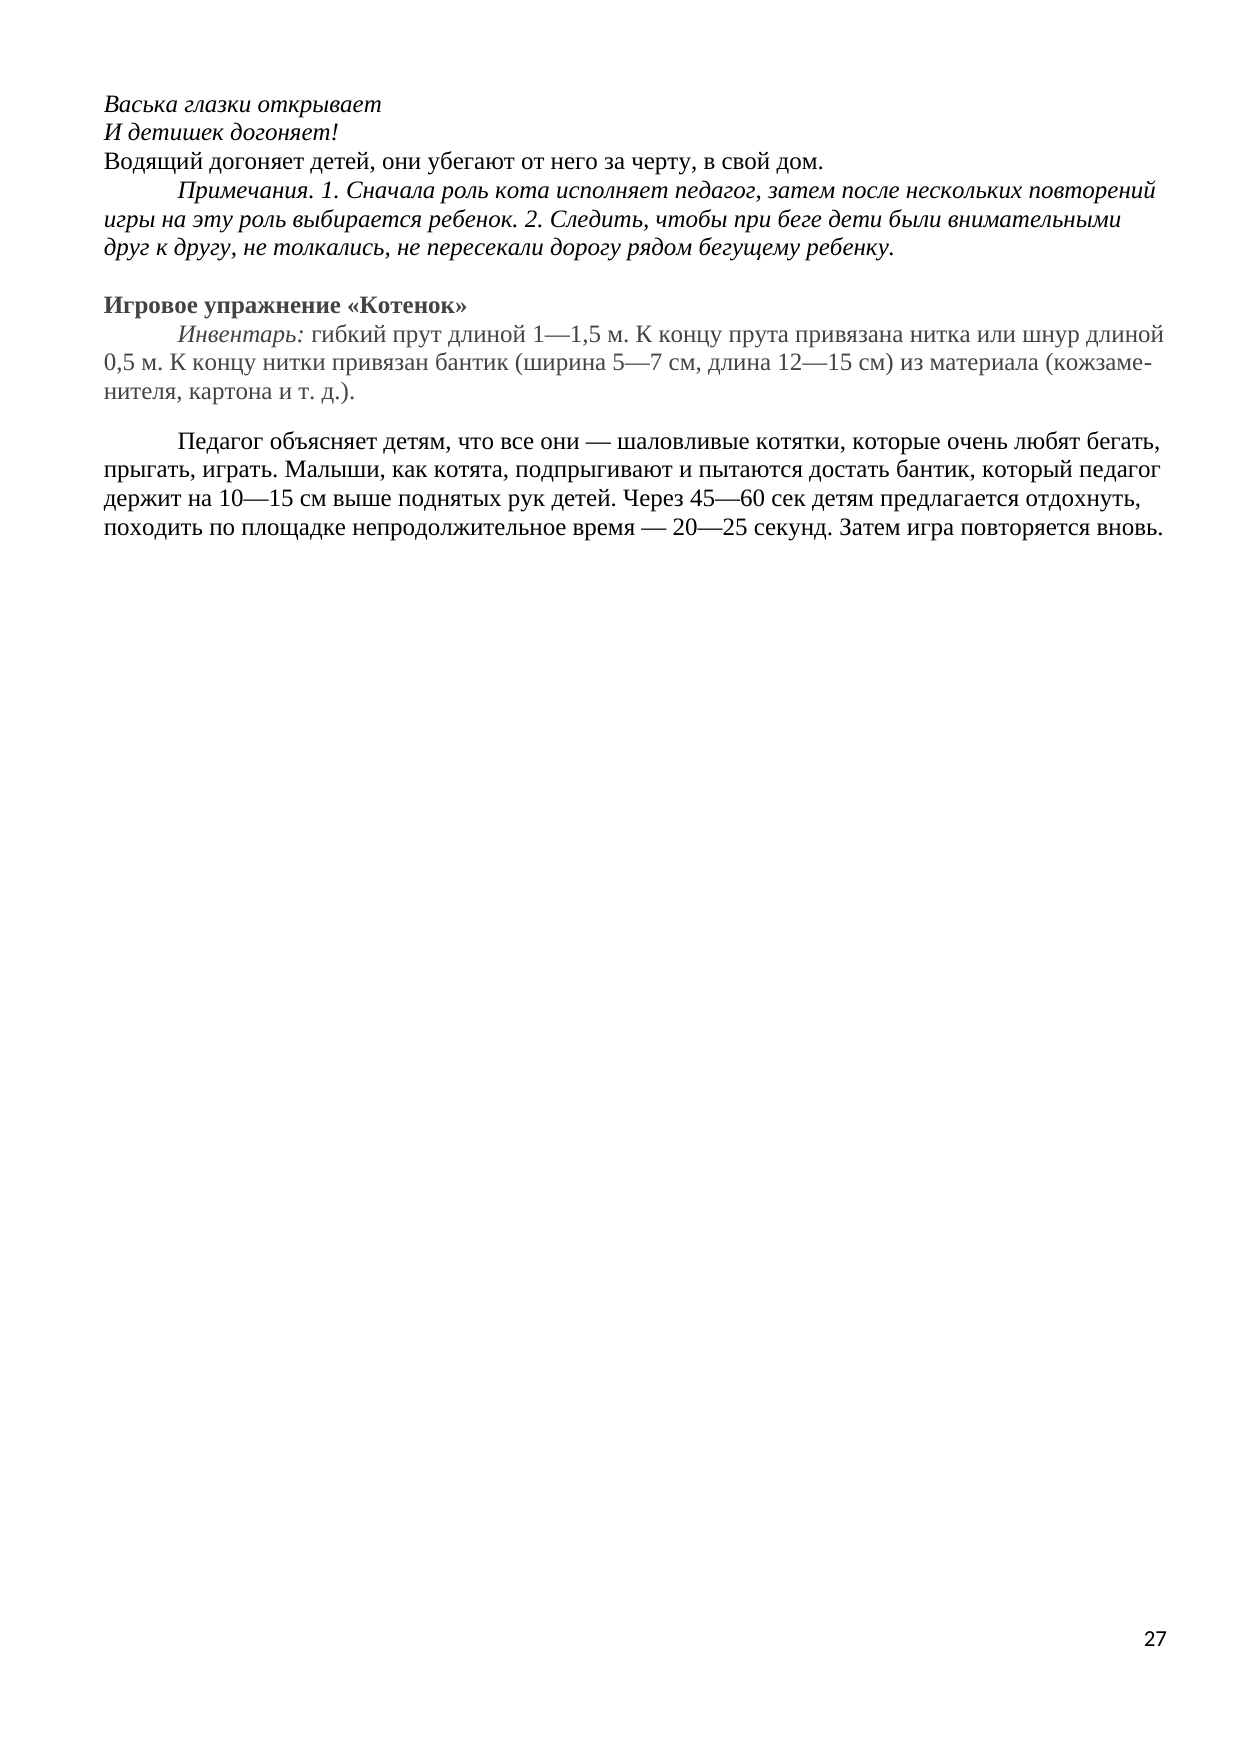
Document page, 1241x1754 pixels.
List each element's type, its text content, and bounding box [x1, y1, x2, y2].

text Инвентарь: гибкий прут длиной 1—1,5 м. К концу прута привязана нитка или шнур длиной 0,5 м. К концу нитки привязан бантик (ширина 5—7 см, длина 12—15 см) из материала (кожзаменителя, картона и т. д.). [103, 319, 1167, 405]
text Примечания. 1. Сначала роль кота исполняет педагог, затем после нескольких повторений игры на эту роль выбирается ребенок. 2. Следить, чтобы при беге дети были внимательными друг к другу, не толкались, не пересекали дорогу рядом бегущему ребенку. [103, 175, 1167, 261]
text Педагог объясняет детям, что все они — шаловливые котятки, которые очень любят бегать, прыгать, играть. Малыши, как котята, подпрыгивают и пытаются достать бантик, который педагог держит на 10—15 см выше поднятых рук детей. Через 45—60 сек детям предлагается отдохнуть, походить по площадке непродолжительное время — 20—25 секунд. Затем игра повторяется вновь. [103, 426, 1167, 541]
text И детишек догоняет! [103, 117, 1167, 146]
text Водящий догоняет детей, они убегают от него за черту, в свой дом. [103, 146, 1167, 175]
text Игровое упражнение «Котенок» [103, 290, 1167, 319]
text Васька глазки открывает [103, 89, 1167, 117]
